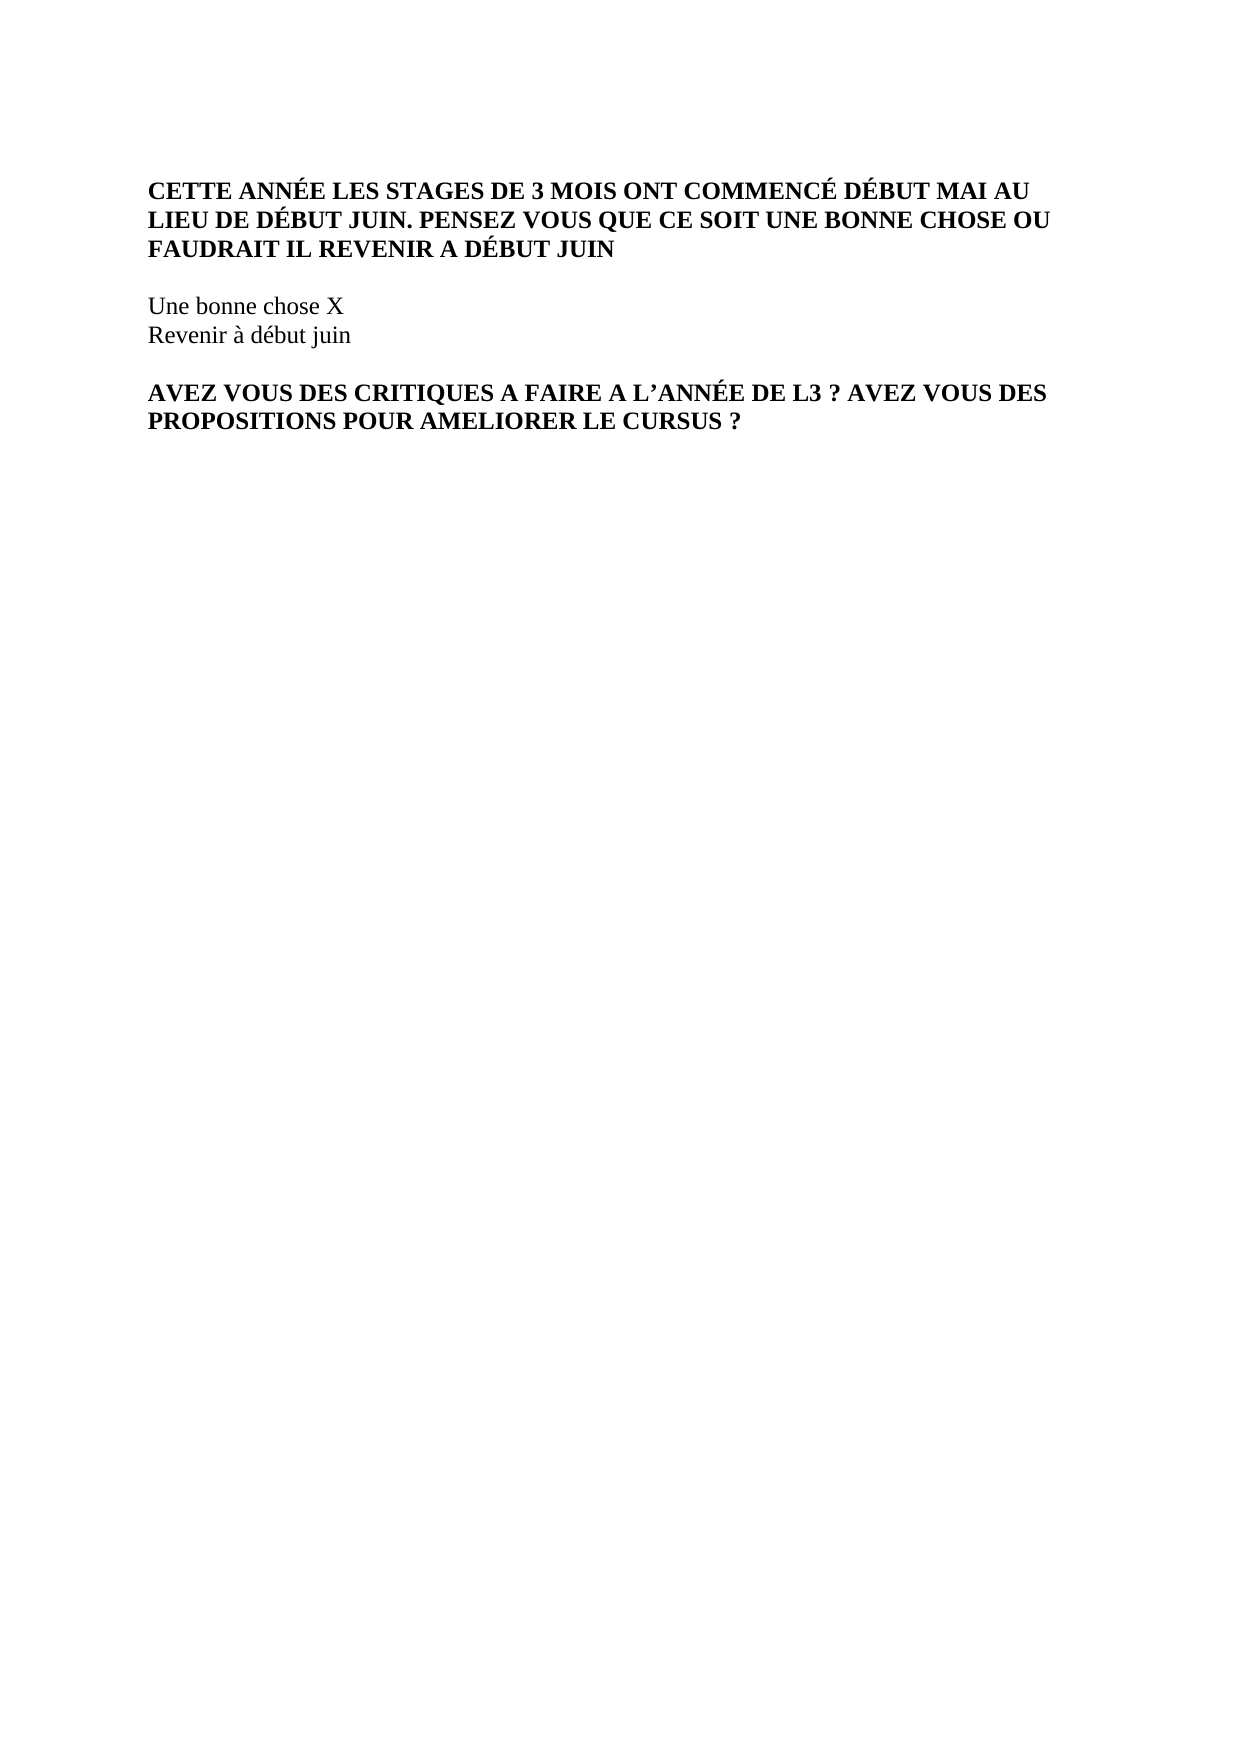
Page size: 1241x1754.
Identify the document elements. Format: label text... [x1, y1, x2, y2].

text CETTE ANNÉE LES STAGES DE 3 MOIS ONT COMMENCÉ DÉBUT MAI AU LIEU DE DÉBUT JUIN. PENSEZ VOUS QUE CE SOIT UNE BONNE CHOSE OU FAUDRAIT IL REVENIR A DÉBUT JUIN [148, 176, 1093, 263]
text Revenir à début juin [148, 320, 1093, 349]
text AVEZ VOUS DES CRITIQUES A FAIRE A L’ANNÉE DE L3 ? AVEZ VOUS DES PROPOSITIONS POUR AMELIORER LE CURSUS ? [148, 378, 1093, 435]
text Une bonne chose X [148, 291, 1093, 320]
